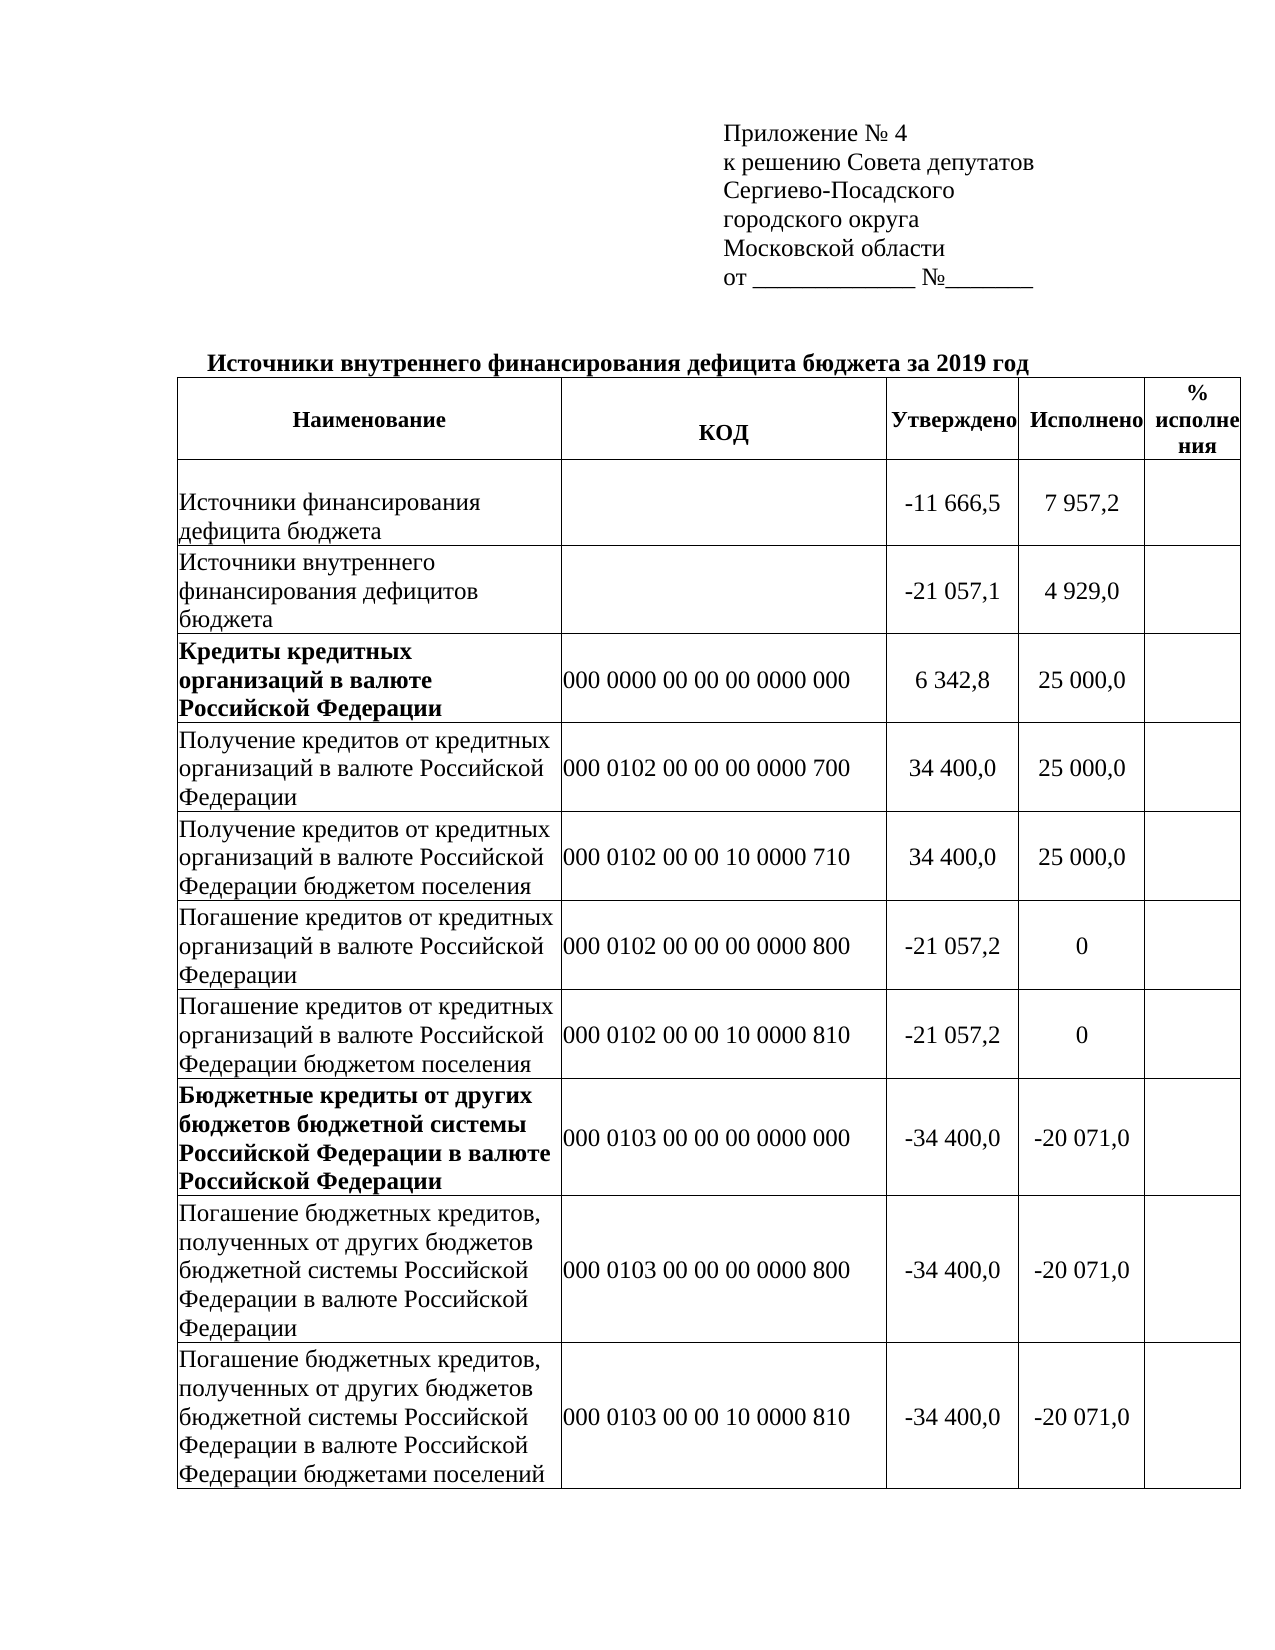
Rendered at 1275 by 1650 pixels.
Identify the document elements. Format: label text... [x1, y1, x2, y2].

text к решению Совета депутатов [723, 147, 1212, 176]
table_cell -21 057,1 [887, 546, 1018, 633]
table_cell [1145, 901, 1240, 989]
table_cell [1145, 1079, 1240, 1195]
table_cell 34 400,0 [887, 723, 1018, 811]
table_cell -20 071,0 [1019, 1196, 1144, 1342]
table_cell -21 057,2 [887, 990, 1018, 1078]
table_cell [1145, 812, 1240, 900]
table_cell 25 000,0 [1019, 812, 1144, 900]
table_cell Источники финансирования дефицита бюджета [178, 460, 561, 544]
table_cell 000 0102 00 00 10 0000 710 [562, 812, 886, 900]
table_cell Получение кредитов от кредитных организаций в валюте Российской Федерации [178, 723, 561, 811]
table_cell Погашение бюджетных кредитов, полученных от других бюджетов бюджетной системы Российской Федерации в валюте Российской Федерации бюджетами поселений [178, 1343, 561, 1488]
table_header Исполнено [1019, 378, 1144, 458]
table_cell 000 0102 00 00 00 0000 700 [562, 723, 886, 811]
table_cell 7 957,2 [1019, 460, 1144, 544]
table_cell Источники внутреннего финансирования дефицитов бюджета [178, 546, 561, 633]
table_cell 34 400,0 [887, 812, 1018, 900]
table_cell Погашение бюджетных кредитов, полученных от других бюджетов бюджетной системы Российской Федерации в валюте Российской Федерации [178, 1196, 561, 1342]
table_cell [1145, 1343, 1240, 1488]
table_cell 0 [1019, 990, 1144, 1078]
text Источники внутреннего финансирования дефицита бюджета за 2019 год [207, 348, 1216, 377]
table_cell Погашение кредитов от кредитных организаций в валюте Российской Федерации бюджетом поселения [178, 990, 561, 1078]
table_cell 000 0000 00 00 00 0000 000 [562, 634, 886, 722]
table_cell [562, 460, 886, 544]
table_cell 000 0102 00 00 10 0000 810 [562, 990, 886, 1078]
text Сергиево-Посадского [723, 176, 1212, 204]
text Приложение № 4 [723, 118, 1212, 147]
table_cell Бюджетные кредиты от других бюджетов бюджетной системы Российской Федерации в валюте Российской Федерации [178, 1079, 561, 1195]
table_cell 000 0103 00 00 00 0000 800 [562, 1196, 886, 1342]
table_cell [562, 546, 886, 633]
text городского округа [723, 204, 1212, 233]
table_cell 6 342,8 [887, 634, 1018, 722]
table_cell -34 400,0 [887, 1079, 1018, 1195]
table_cell [1145, 723, 1240, 811]
table_cell 000 0103 00 00 00 0000 000 [562, 1079, 886, 1195]
table_cell 25 000,0 [1019, 723, 1144, 811]
table_header % исполнения [1145, 378, 1240, 458]
table_cell -21 057,2 [887, 901, 1018, 989]
table_cell [1145, 1196, 1240, 1342]
text Московской области [723, 233, 1212, 262]
table_header Наименование [178, 378, 561, 458]
table_cell [1145, 634, 1240, 722]
text от _____________ №_______ [723, 262, 1167, 291]
table_cell Кредиты кредитных организаций в валюте Российской Федерации [178, 634, 561, 722]
table_cell 4 929,0 [1019, 546, 1144, 633]
table_cell -11 666,5 [887, 460, 1018, 544]
table_cell [1145, 990, 1240, 1078]
table_header КОД [562, 378, 886, 458]
table_cell -34 400,0 [887, 1196, 1018, 1342]
table_cell Погашение кредитов от кредитных организаций в валюте Российской Федерации [178, 901, 561, 989]
table_cell [1145, 546, 1240, 633]
table_cell Получение кредитов от кредитных организаций в валюте Российской Федерации бюджетом поселения [178, 812, 561, 900]
table_cell [1145, 460, 1240, 544]
table_cell -20 071,0 [1019, 1343, 1144, 1488]
table_header Утверждено [887, 378, 1018, 458]
table_cell -34 400,0 [887, 1343, 1018, 1488]
table_cell 0 [1019, 901, 1144, 989]
table_cell -20 071,0 [1019, 1079, 1144, 1195]
table_cell 000 0102 00 00 00 0000 800 [562, 901, 886, 989]
table_cell 000 0103 00 00 10 0000 810 [562, 1343, 886, 1488]
table_cell 25 000,0 [1019, 634, 1144, 722]
